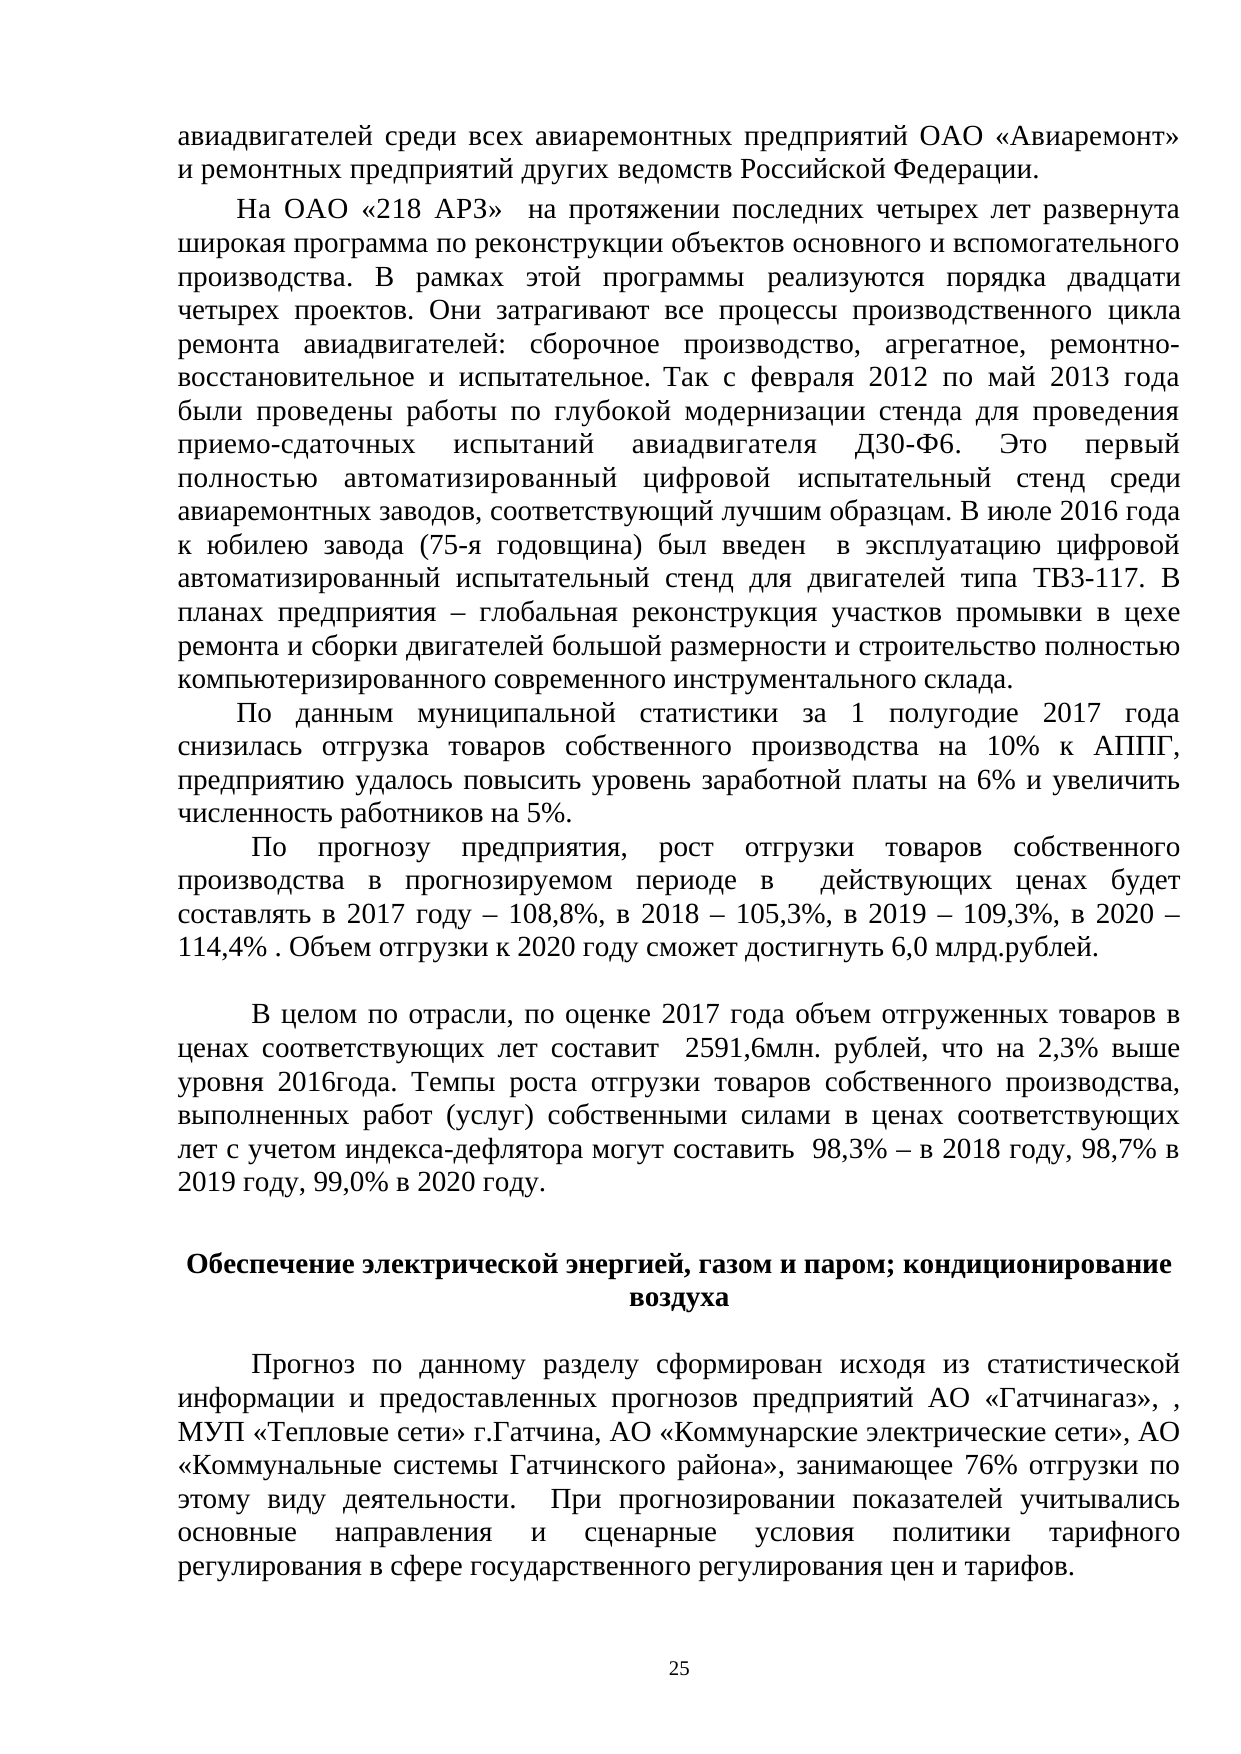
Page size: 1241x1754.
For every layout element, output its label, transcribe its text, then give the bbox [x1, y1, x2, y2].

text Обеспечение электрической энергией, газом и паром; кондиционирование воздуха [177, 1246, 1181, 1313]
text По прогнозу предприятия, рост отгрузки товаров собственного производства в прогнозируемом периоде в действующих ценах будет составлять в 2017 году – 108,8%, в 2018 – 105,3%, в 2019 – 109,3%, в 2020 – 114,4% . Объем отгрузки к 2020 году сможет достигнуть 6,0 млрд.рублей. [177, 829, 1181, 963]
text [177, 118, 1181, 185]
text Прогноз по данному разделу сформирован исходя из статистической информации и предоставленных прогнозов предприятий АО «Гатчинагаз», , МУП «Тепловые сети» г.Гатчина, АО «Коммунарские электрические сети», АО «Коммунальные системы Гатчинского района», занимающее 76% отгрузки по этому виду деятельности. При прогнозировании показателей учитывались основные направления и сценарные условия политики тарифного регулирования в сфере государственного регулирования цен и тарифов. [177, 1347, 1181, 1581]
text По данным муниципальной статистики за 1 полугодие 2017 года снизилась отгрузка товаров собственного производства на 10% к АППГ, предприятию удалось повысить уровень заработной платы на 6% и увеличить численность работников на 5%. [177, 695, 1181, 829]
text В целом по отрасли, по оценке 2017 года объем отгруженных товаров в ценах соответствующих лет составит 2591,6млн. рублей, что на 2,3% выше уровня 2016года. Темпы роста отгрузки товаров собственного производства, выполненных работ (услуг) собственными силами в ценах соответствующих лет с учетом индекса-дефлятора могут составить 98,3% – в 2018 году, 98,7% в 2019 году, 99,0% в 2020 году. [177, 997, 1181, 1198]
text На ОАО «218 АРЗ» на протяжении последних четырех лет развернута широкая программа по реконструкции объектов основного и вспомогательного производства. В рамках этой программы реализуются порядка двадцати четырех проектов. Они затрагивают все процессы производственного цикла ремонта авиадвигателей: сборочное производство, агрегатное, ремонтно-восстановительное и испытательное. Так с февраля 2012 по май 2013 года были проведены работы по глубокой модернизации стенда для проведения приемо-сдаточных испытаний авиадвигателя Д30-Ф6. Это первый полностью автоматизированный цифровой испытательный стенд среди авиаремонтных заводов, соответствующий лучшим образцам. В июле 2016 года к юбилею завода (75-я годовщина) был введен в эксплуатацию цифровой автоматизированный испытательный стенд для двигателей типа ТВ3-117. В планах предприятия – глобальная реконструкция участков промывки в цехе ремонта и сборки двигателей большой размерности и строительство полностью компьютеризированного современного инструментального склада. [177, 192, 1181, 695]
